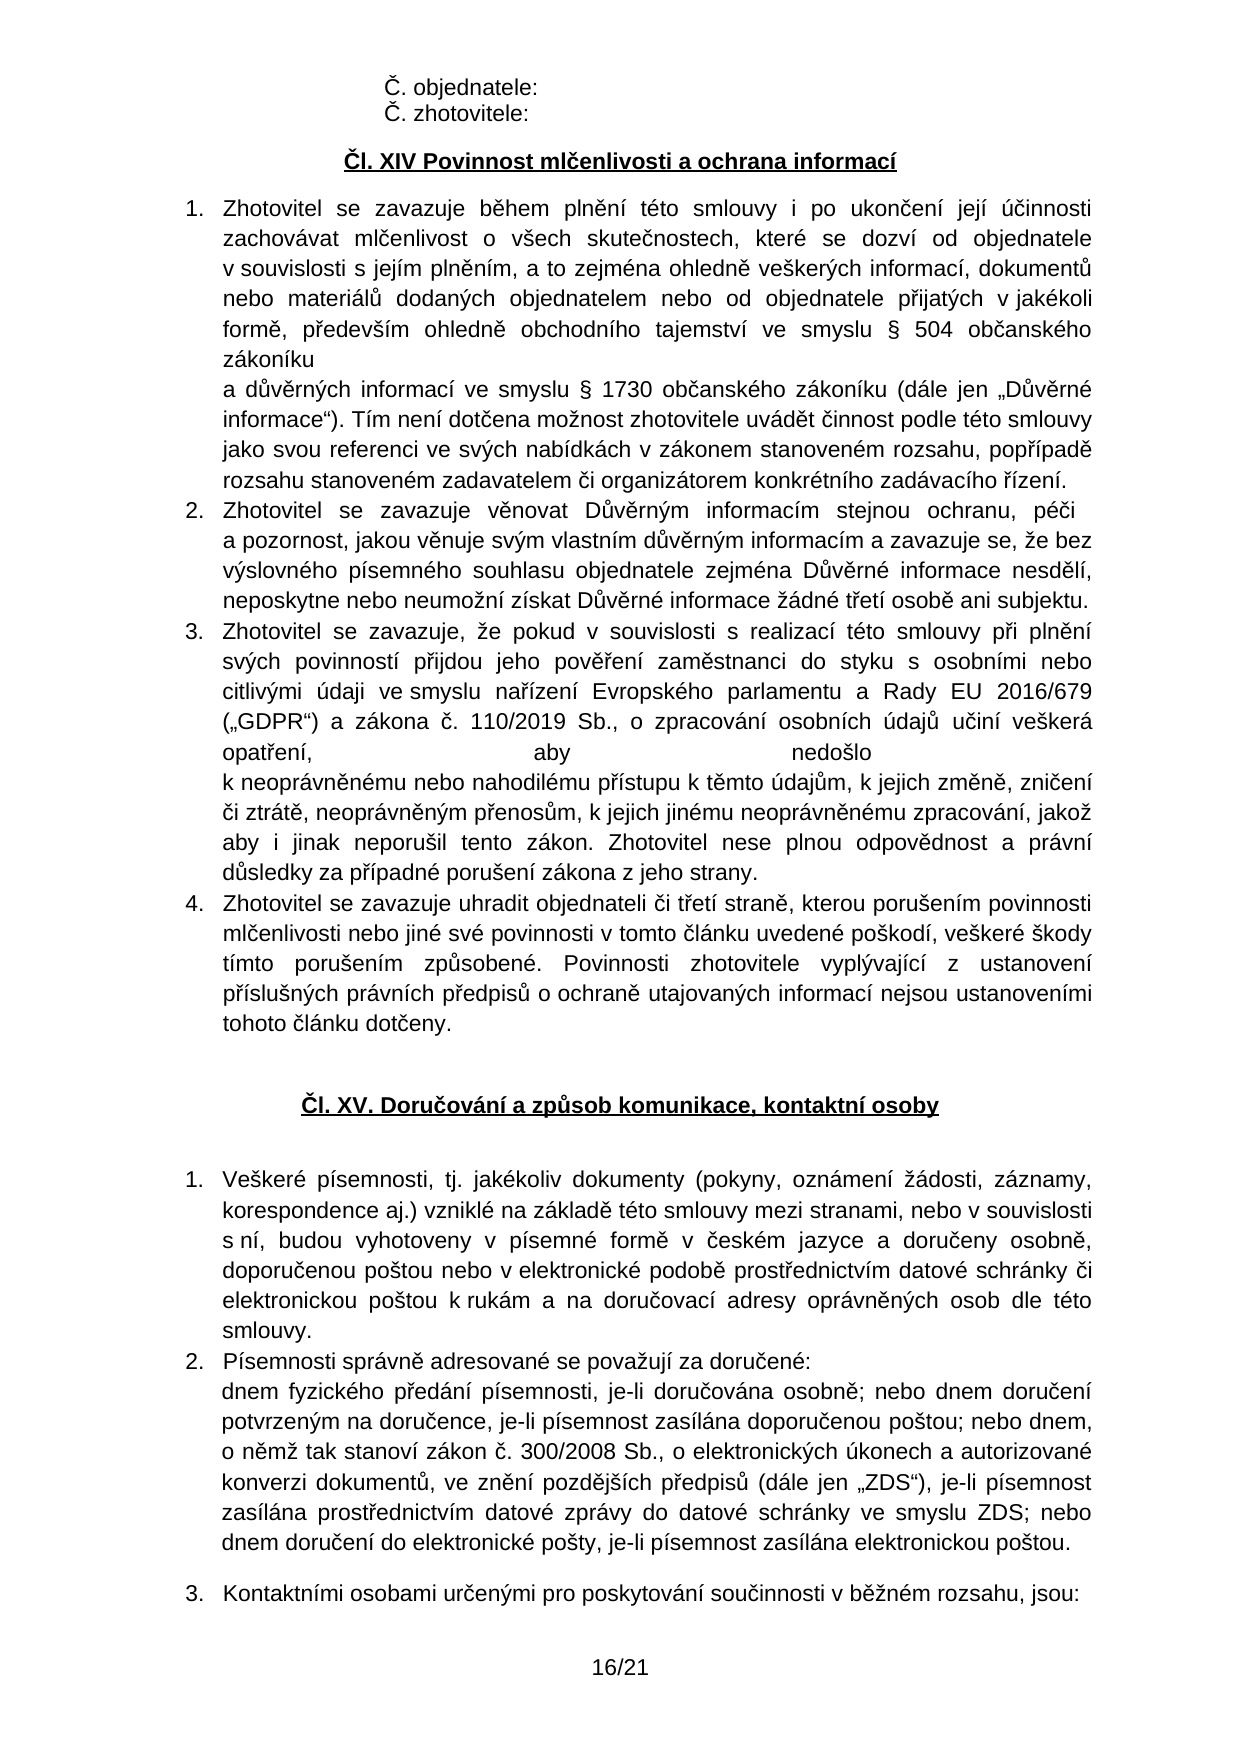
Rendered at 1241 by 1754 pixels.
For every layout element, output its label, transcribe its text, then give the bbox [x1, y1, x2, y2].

text Čl. XIV Povinnost mlčenlivosti a ochrana informací [148, 148, 1093, 174]
list Zhotovitel se zavazuje, že pokud v souvislosti s realizací této smlouvy při plnění svých povinností přijdou jeho pověření zaměstnanci do styku s osobními nebo citlivými údaji ve smyslu nařízení Evropského parlamentu a Rady EU 2016/679 („GDPR“) a zákona č. 110/2019 Sb., o zpracování osobních údajů učiní veškerá opatření, aby nedošlo k neoprávněnému nebo nahodilému přístupu k těmto údajům, k jejich změně, zničení či ztrátě, neoprávněným přenosům, k jejich jinému neoprávněnému zpracování, jakož aby i jinak neporušil tento zákon. Zhotovitel nese plnou odpovědnost a právní důsledky za případné porušení zákona z jeho strany. [185, 618, 1093, 886]
list Písemnosti správně adresované se považují za doručené: [185, 1348, 1093, 1374]
text Čl. XV. Doručování a způsob komunikace, kontaktní osoby [148, 1092, 1093, 1118]
list Zhotovitel se zavazuje během plnění této smlouvy i po ukončení její účinnosti zachovávat mlčenlivost o všech skutečnostech, které se dozví od objednatele v souvislosti s jejím plněním, a to zejména ohledně veškerých informací, dokumentů nebo materiálů dodaných objednatelem nebo od objednatele přijatých v jakékoli formě, především ohledně obchodního tajemství ve smyslu § 504 občanského zákoníku a důvěrných informací ve smyslu § 1730 občanského zákoníku (dále jen „Důvěrné informace“). Tím není dotčena možnost zhotovitele uvádět činnost podle této smlouvy jako svou referenci ve svých nabídkách v zákonem stanoveném rozsahu, popřípadě rozsahu stanoveném zadavatelem či organizátorem konkrétního zadávacího řízení. [185, 195, 1093, 493]
list Zhotovitel se zavazuje uhradit objednateli či třetí straně, kterou porušením povinnosti mlčenlivosti nebo jiné své povinnosti v tomto článku uvedené poškodí, veškeré škody tímto porušením způsobené. Povinnosti zhotovitele vyplývající z ustanovení příslušných právních předpisů o ochraně utajovaných informací nejsou ustanoveními tohoto článku dotčeny. [185, 889, 1093, 1037]
list Veškeré písemnosti, tj. jakékoliv dokumenty (pokyny, oznámení žádosti, záznamy, korespondence aj.) vzniklé na základě této smlouvy mezi stranami, nebo v souvislosti s ní, budou vyhotoveny v písemné formě v českém jazyce a doručeny osobně, doporučenou poštou nebo v elektronické podobě prostřednictvím datové schránky či elektronickou poštou k rukám a na doručovací adresy oprávněných osob dle této smlouvy. [185, 1166, 1093, 1344]
text dnem fyzického předání písemnosti, je-li doručována osobně; nebo dnem doručení potvrzeným na doručence, je-li písemnost zasílána doporučenou poštou; nebo dnem, o němž tak stanoví zákon č. 300/2008 Sb., o elektronických úkonech a autorizované konverzi dokumentů, ve znění pozdějších předpisů (dále jen „ZDS“), je-li písemnost zasílána prostřednictvím datové zprávy do datové schránky ve smyslu ZDS; nebo dnem doručení do elektronické pošty, je-li písemnost zasílána elektronickou poštou. [221, 1378, 1093, 1555]
list Kontaktními osobami určenými pro poskytování součinnosti v běžném rozsahu, jsou: [185, 1580, 1093, 1606]
list Zhotovitel se zavazuje věnovat Důvěrným informacím stejnou ochranu, péči a pozornost, jakou věnuje svým vlastním důvěrným informacím a zavazuje se, že bez výslovného písemného souhlasu objednatele zejména Důvěrné informace nesdělí, neposkytne nebo neumožní získat Důvěrné informace žádné třetí osobě ani subjektu. [185, 497, 1093, 614]
